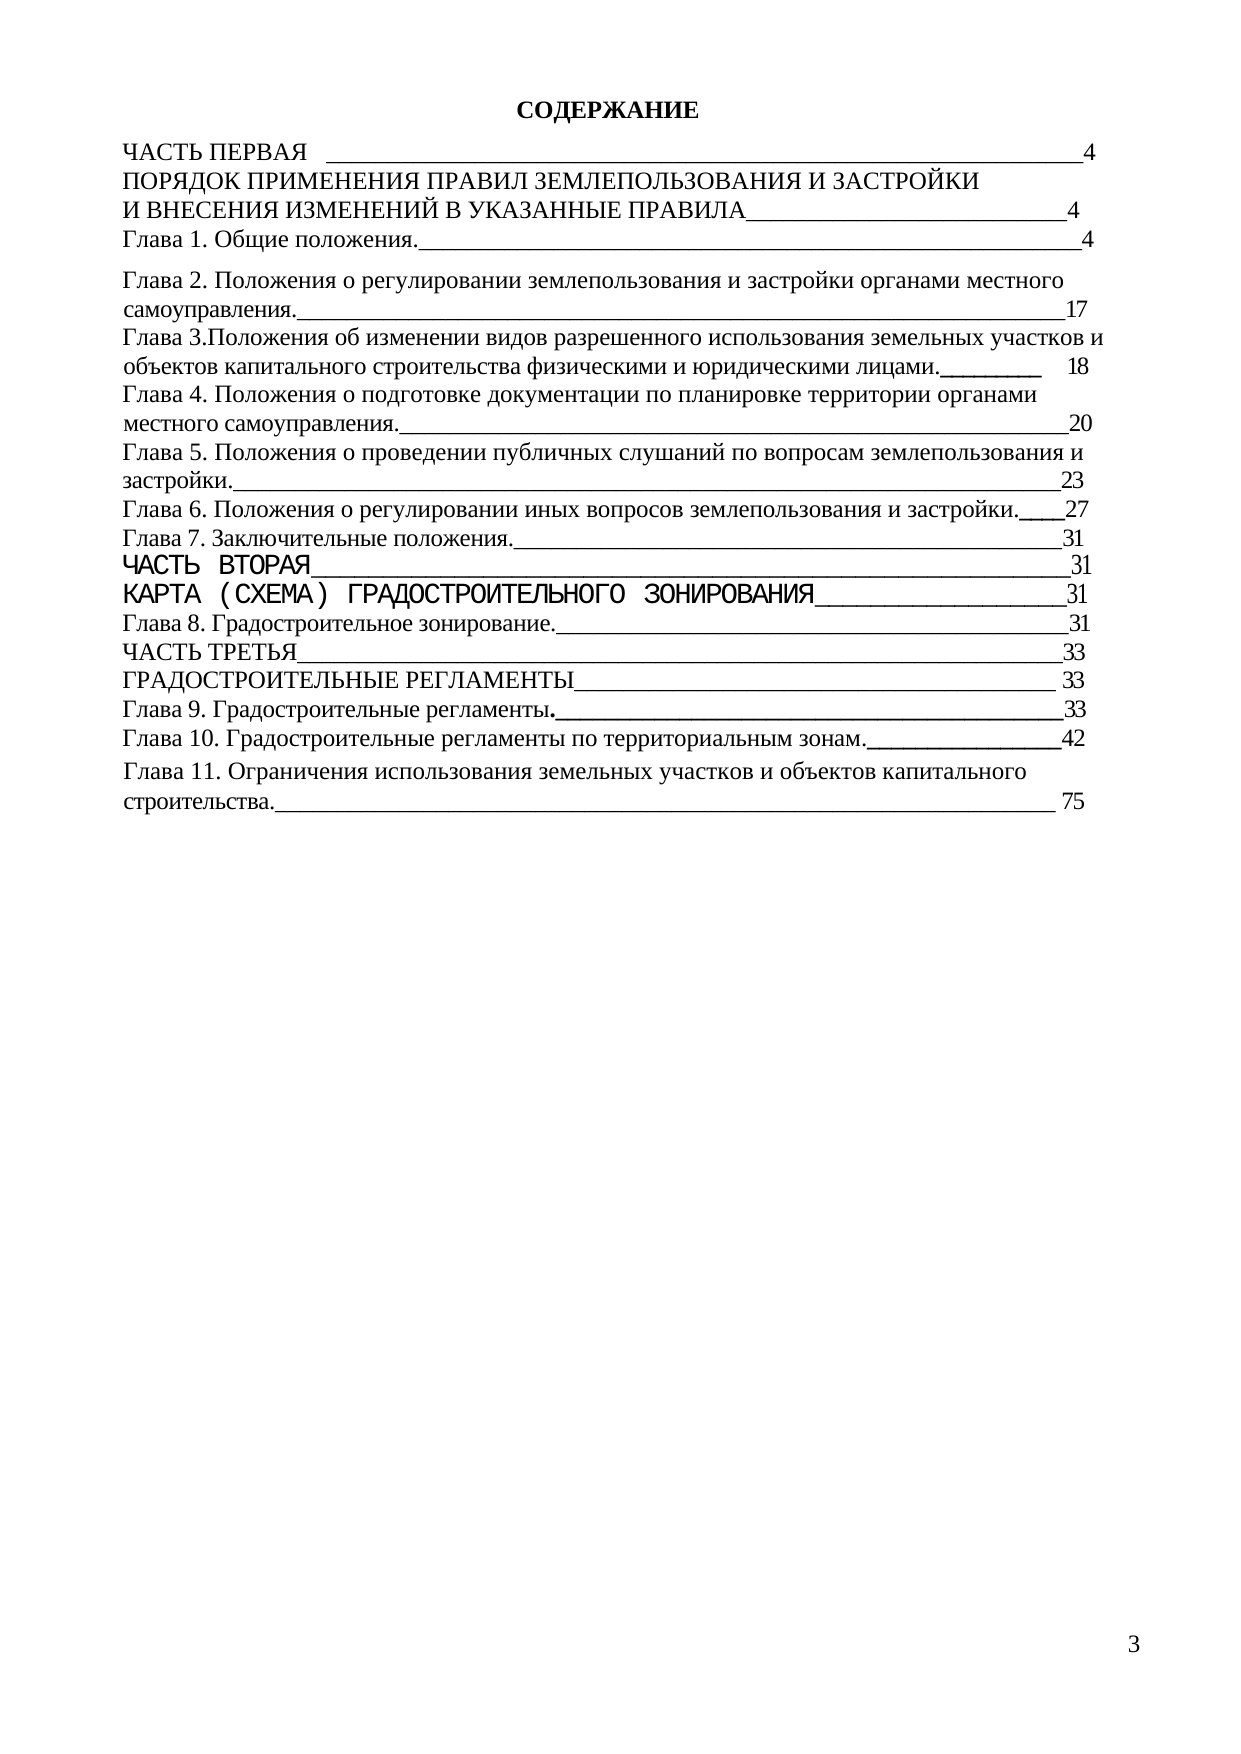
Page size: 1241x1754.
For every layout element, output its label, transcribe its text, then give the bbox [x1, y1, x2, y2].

text Глава 1. Общие положения. 4 [122, 224, 1110, 253]
text ЧАСТЬ ВТОРАЯ 31 [122, 552, 1110, 580]
text И ВНЕСЕНИЯ ИЗМЕНЕНИЙ В УКАЗАННЫЕ ПРАВИЛА 4 [122, 195, 1110, 224]
text ЧАСТЬ ПЕРВАЯ 4 [122, 137, 1110, 166]
text Глава 4. Положения о подготовке документации по планировке территории органами [122, 380, 1110, 409]
text местного самоуправления. 20 [123, 409, 1110, 437]
text застройки. 23 [122, 466, 1110, 494]
text СОДЕРЖАНИЕ [122, 95, 1094, 124]
text Глава 10. Градостроительные регламенты по территориальным зонам. 42 [122, 724, 1110, 752]
text Глава 9. Градостроительные регламенты. 33 [122, 695, 1110, 724]
text Глава 6. Положения о регулировании иных вопросов землепользования и застройки. 27 [122, 494, 1110, 523]
text Глава 2. Положения о регулировании землепользования и застройки органами местного [122, 266, 1110, 294]
text Глава 8. Градостроительное зонирование. 31 [122, 609, 1110, 637]
text самоуправления. 17 [123, 294, 1110, 323]
text ГРАДОСТРОИТЕЛЬНЫЕ РЕГЛАМЕНТЫ 33 [122, 666, 1110, 694]
text ЧАСТЬ ТРЕТЬЯ 33 [122, 637, 1110, 666]
text объектов капитального строительства физическими и юридическими лицами. 18 [123, 352, 1110, 380]
text Глава 11. Ограничения использования земельных участков и объектов капитального строительства. 75 [123, 755, 1110, 815]
text ПОРЯДОК ПРИМЕНЕНИЯ ПРАВИЛ ЗЕМЛЕПОЛЬЗОВАНИЯ И ЗАСТРОЙКИ [122, 166, 1110, 195]
text Глава 5. Положения о проведении публичных слушаний по вопросам землепользования и [122, 437, 1110, 466]
text Глава 3.Положения об изменении видов разрешенного использования земельных участков и [122, 323, 1110, 352]
text Глава 7. Заключительные положения. 31 [122, 523, 1110, 552]
text 3 [1128, 1629, 1203, 1658]
text КАРТА (СХЕМА) ГРАДОСТРОИТЕЛЬНОГО ЗОНИРОВАНИЯ 31 [122, 580, 1110, 609]
